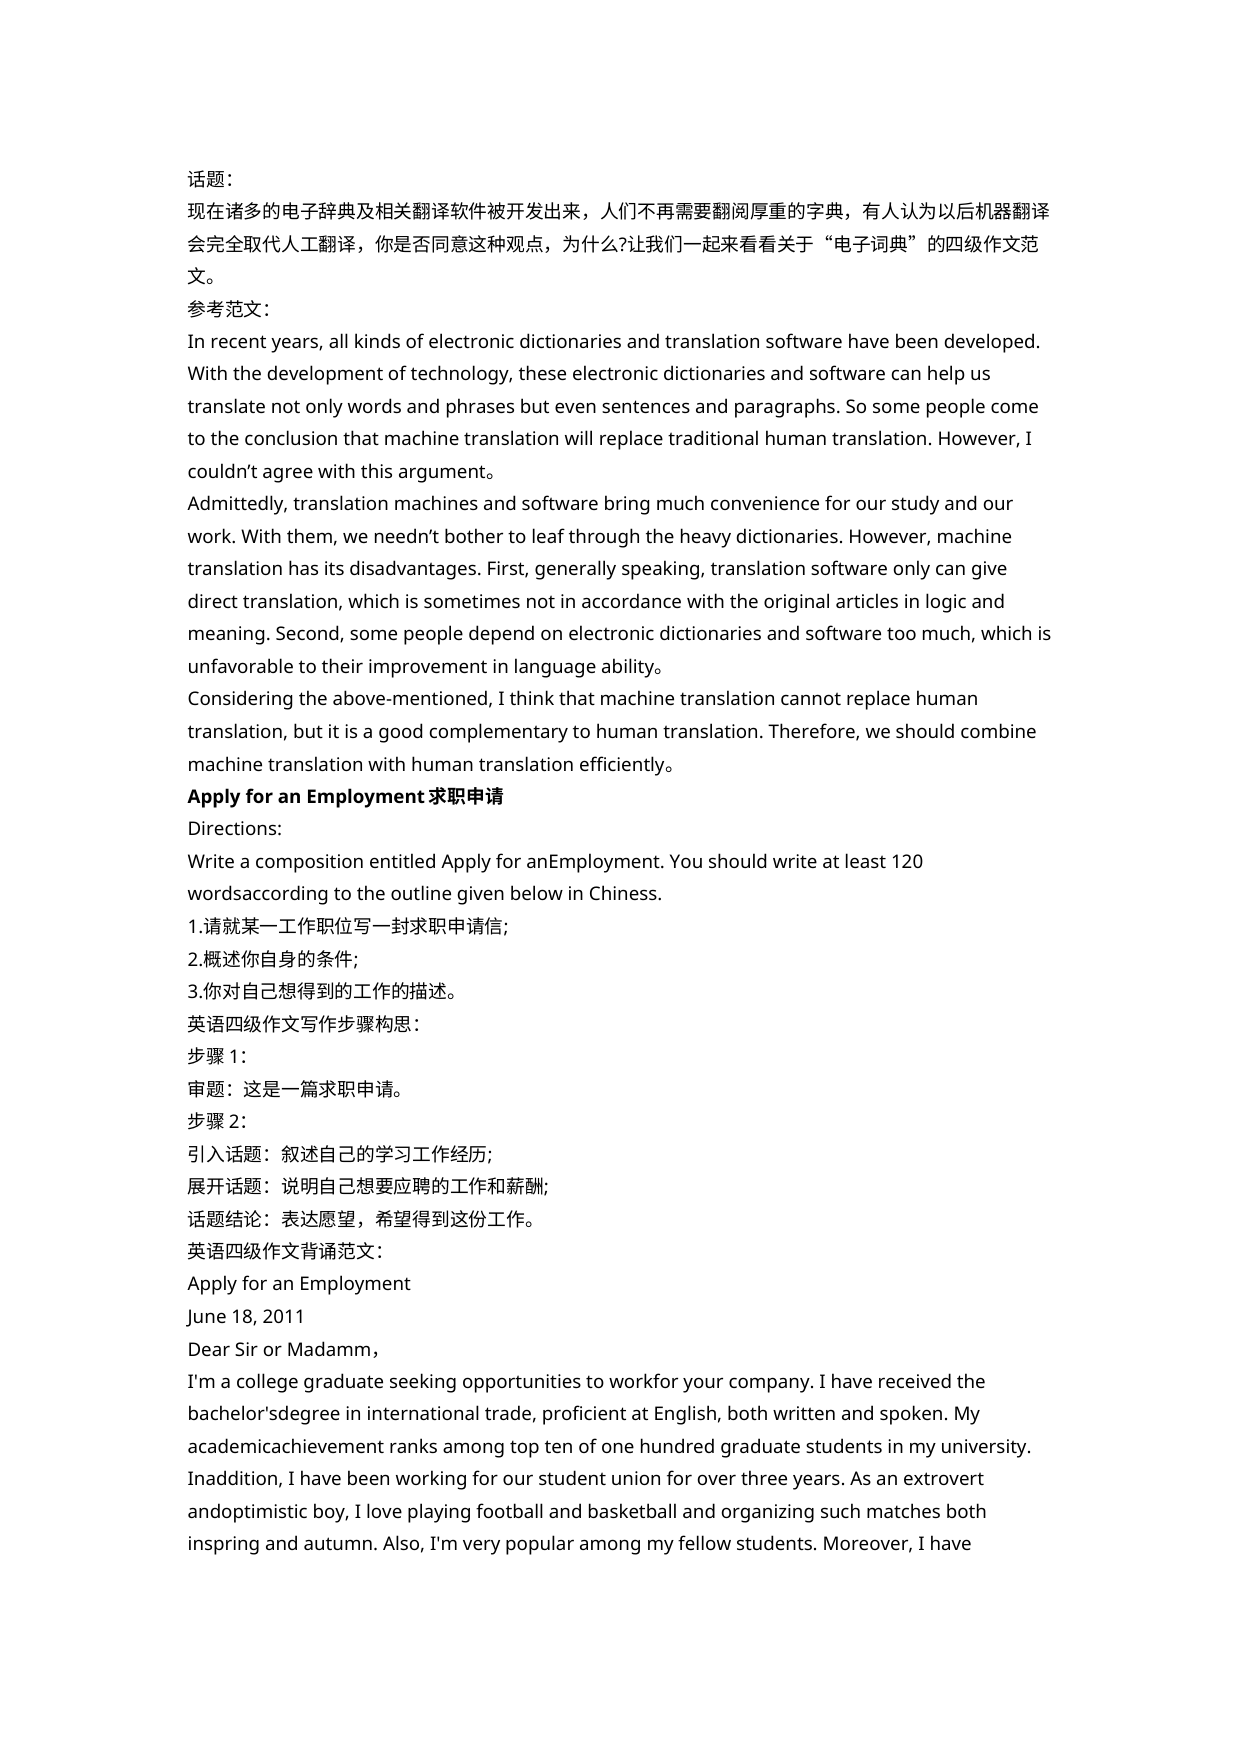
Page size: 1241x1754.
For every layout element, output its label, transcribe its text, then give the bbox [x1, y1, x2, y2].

text Directions: [187, 812, 1053, 844]
text 引入话题：叙述自己的学习工作经历; [187, 1137, 1053, 1169]
text Apply for an Employment [187, 1267, 1053, 1299]
text Write a composition entitled Apply for anEmployment. You should write at least 120 wordsaccording to the outline given below in Chiness. [187, 844, 1053, 909]
text 话题： [187, 162, 1053, 194]
text 英语四级作文背诵范文： [187, 1234, 1053, 1267]
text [187, 1364, 1053, 1559]
text In recent years, all kinds of electronic dictionaries and translation software have been developed. With the development of technology, these electronic dictionaries and software can help us translate not only words and phrases but even sentences and paragraphs. So some people come to the conclusion that machine translation will replace traditional human translation. However, I couldn’t agree with this argument。 [187, 324, 1053, 487]
text 展开话题：说明自己想要应聘的工作和薪酬; [187, 1169, 1053, 1202]
text Considering the above-mentioned, I think that machine translation cannot replace human translation, but it is a good complementary to human translation. Therefore, we should combine machine translation with human translation efficiently。 [187, 682, 1053, 779]
text 话题结论：表达愿望，希望得到这份工作。 [187, 1202, 1053, 1234]
text Admittedly, translation machines and software bring much convenience for our study and our work. With them, we needn’t bother to leaf through the heavy dictionaries. However, machine translation has its disadvantages. First, generally speaking, translation software only can give direct translation, which is sometimes not in accordance with the original articles in logic and meaning. Second, some people depend on electronic dictionaries and software too much, which is unfavorable to their improvement in language ability。 [187, 487, 1053, 682]
text 英语四级作文写作步骤构思： [187, 1007, 1053, 1039]
text 审题：这是一篇求职申请。 [187, 1072, 1053, 1104]
text June 18, 2011 [187, 1299, 1053, 1332]
text 2.概述你自身的条件; [187, 942, 1053, 974]
text Apply for an Employment求职申请 [187, 779, 1053, 812]
text 现在诸多的电子辞典及相关翻译软件被开发出来，人们不再需要翻阅厚重的字典，有人认为以后机器翻译会完全取代人工翻译，你是否同意这种观点，为什么?让我们一起来看看关于“电子词典”的四级作文范文。 [187, 194, 1053, 292]
text 参考范文： [187, 292, 1053, 324]
text 步骤1： [187, 1039, 1053, 1072]
text 3.你对自己想得到的工作的描述。 [187, 974, 1053, 1007]
text Dear Sir or Madamm， [187, 1332, 1053, 1364]
text 步骤2： [187, 1104, 1053, 1137]
text 1.请就某一工作职位写一封求职申请信; [187, 909, 1053, 942]
